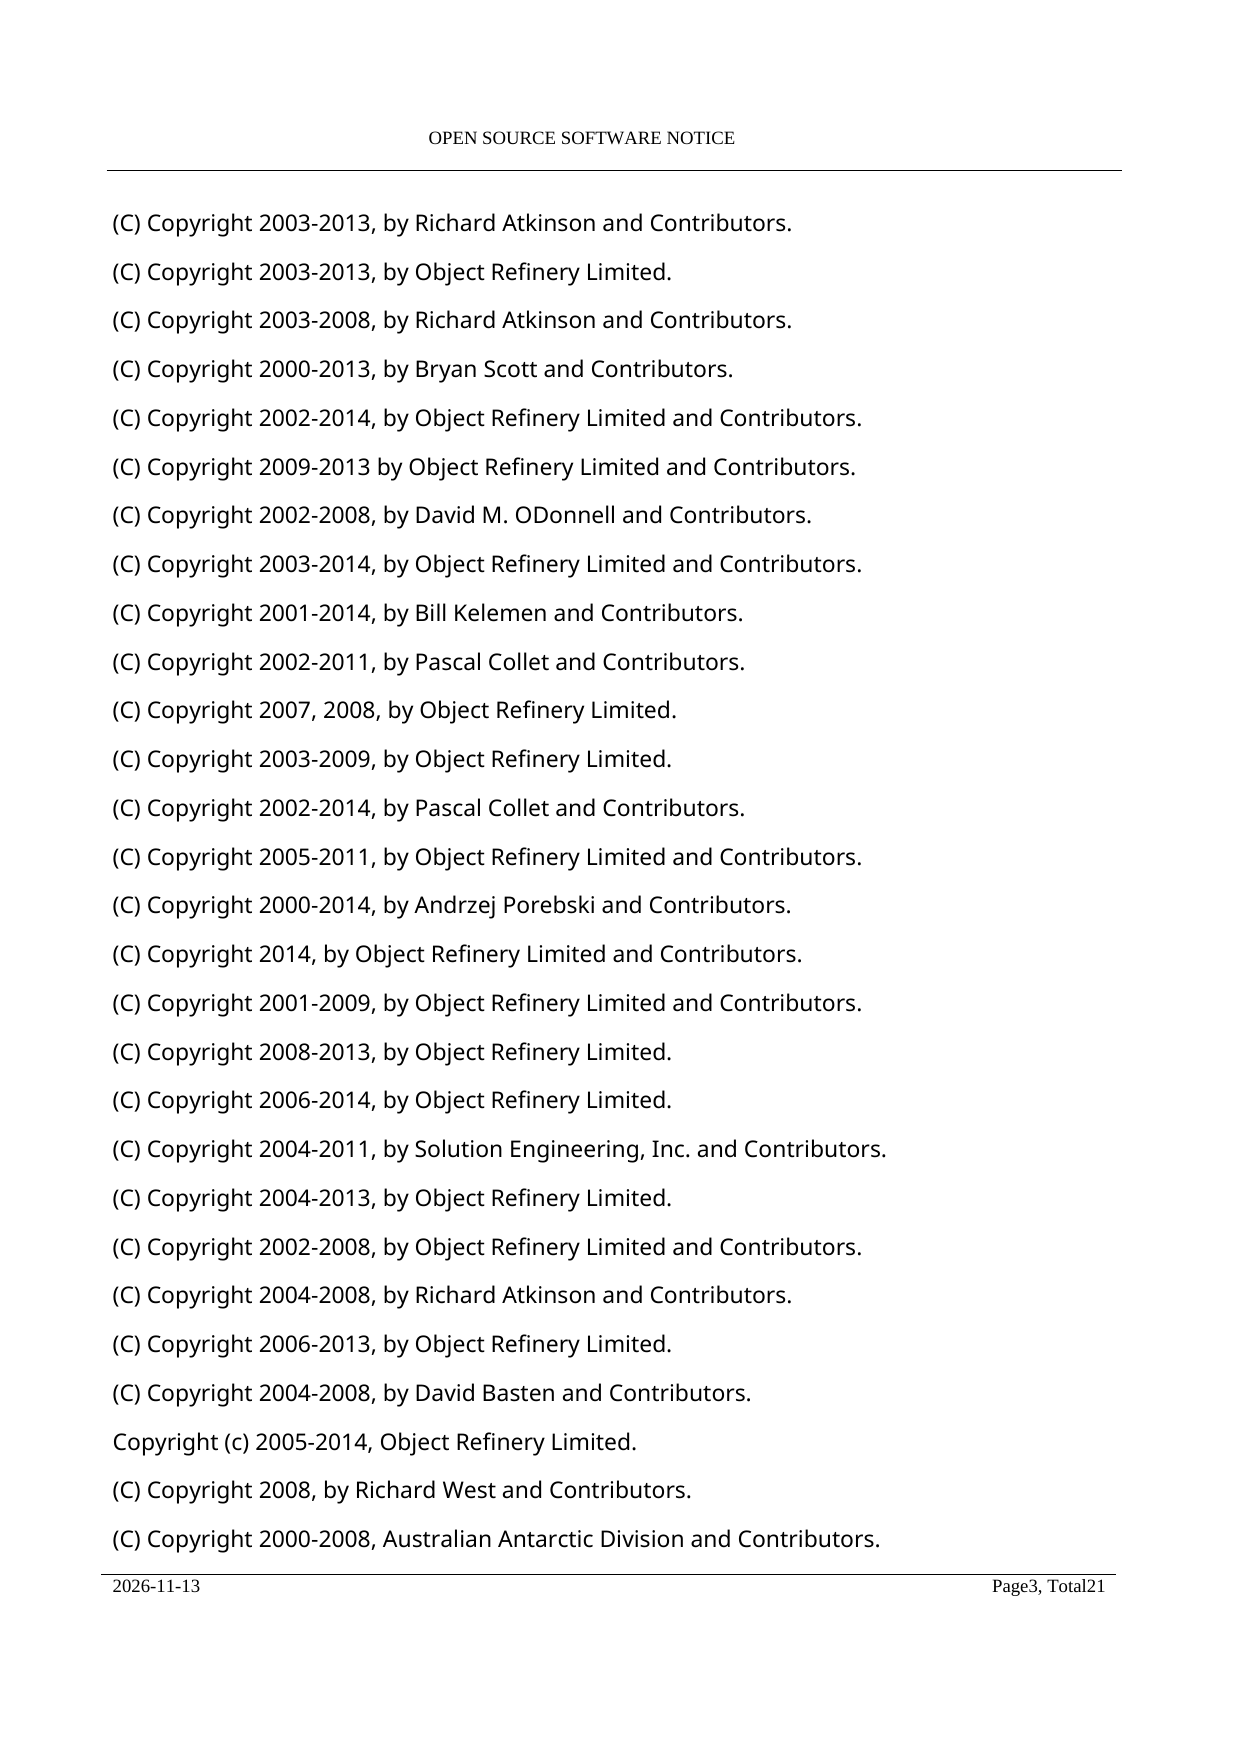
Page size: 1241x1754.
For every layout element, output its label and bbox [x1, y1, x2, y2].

text [112, 206, 1128, 1555]
